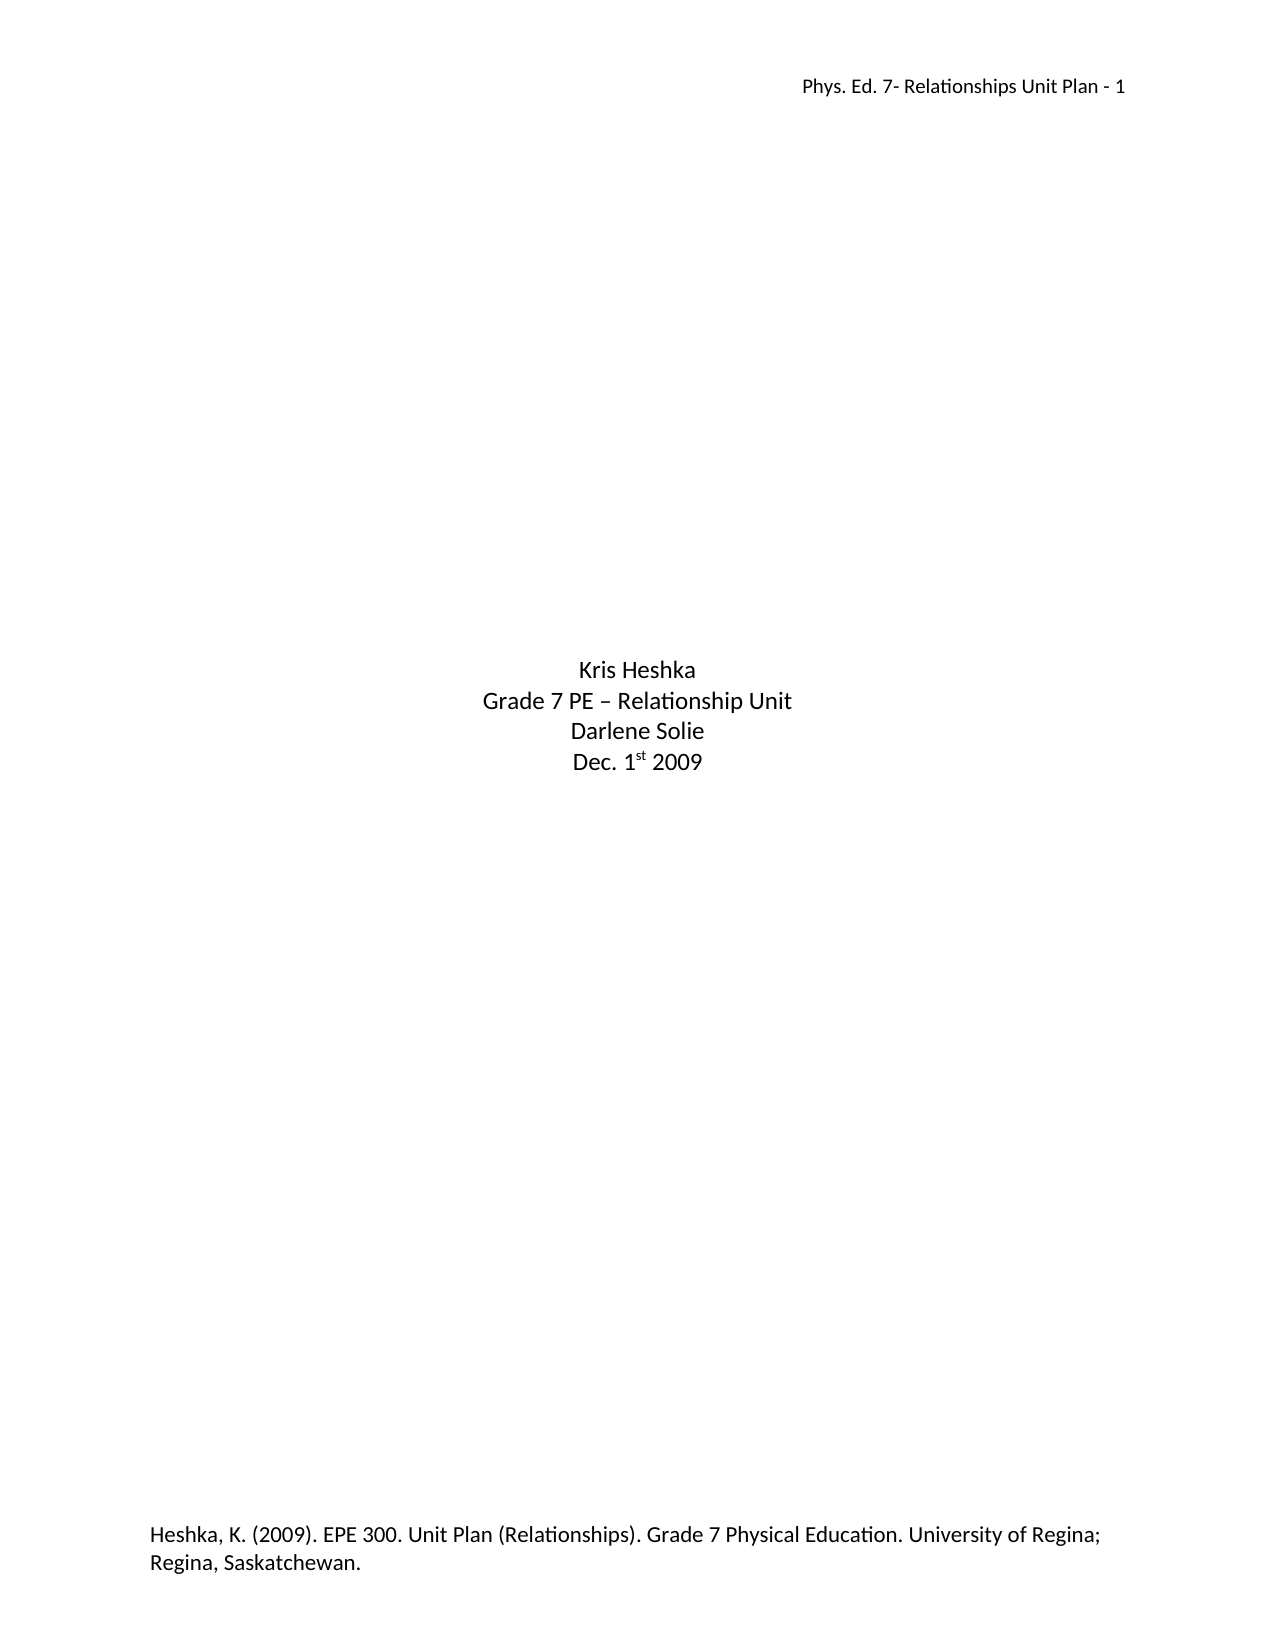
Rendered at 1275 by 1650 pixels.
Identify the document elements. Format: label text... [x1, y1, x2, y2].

text Kris Heshka [150, 654, 1125, 685]
text Dec. 1st 2009 [150, 746, 1125, 776]
text Darlene Solie [150, 715, 1125, 746]
text Grade 7 PE – Relationship Unit [150, 685, 1125, 715]
